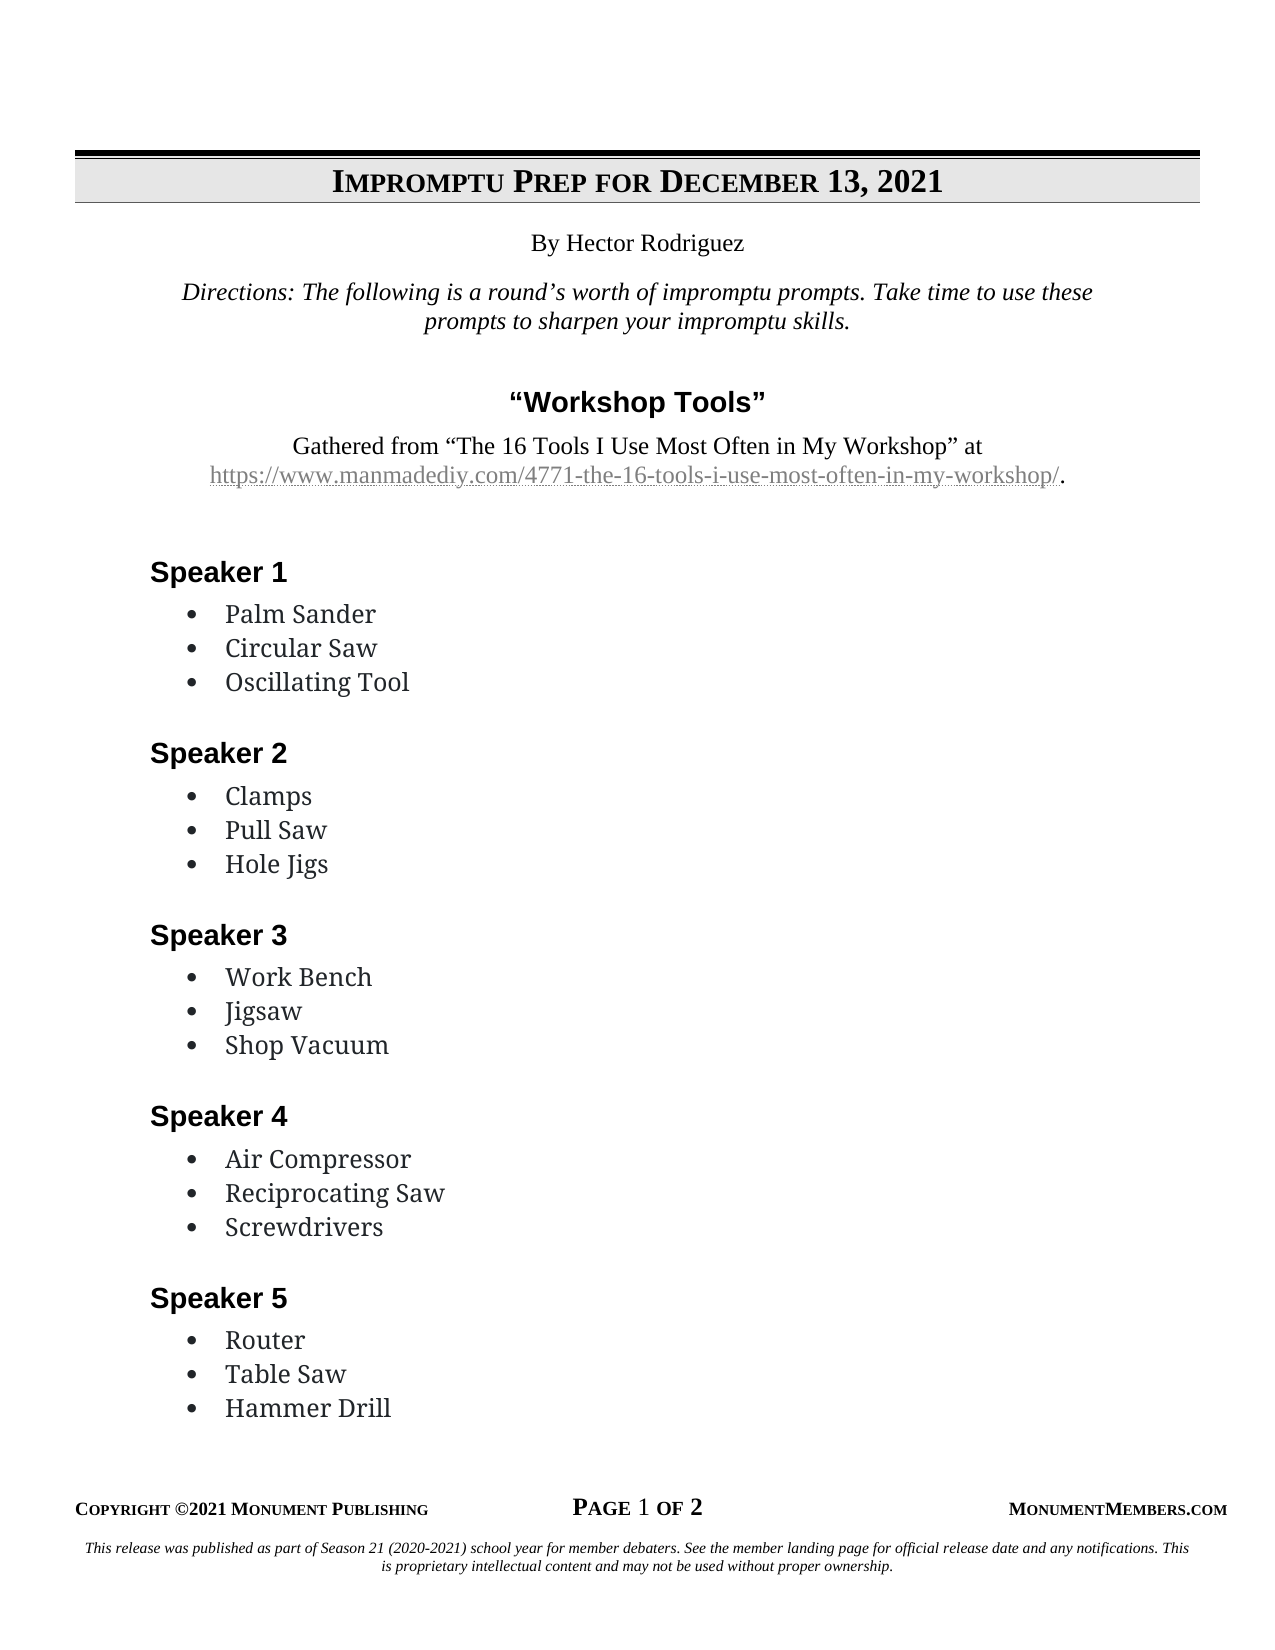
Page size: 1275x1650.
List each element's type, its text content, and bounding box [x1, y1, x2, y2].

list Clamps [187, 778, 1125, 812]
list Router [187, 1323, 1125, 1357]
text By Hector Rodriguez [150, 228, 1125, 257]
list Reciprocating Saw [187, 1175, 1125, 1209]
title Impromptu Prep for December 13, 2021 [75, 159, 1200, 202]
subtitle Speaker 3 [150, 918, 1125, 951]
subtitle Speaker 1 [150, 555, 1125, 588]
subtitle Speaker 2 [150, 736, 1125, 770]
list Palm Sander [187, 597, 1125, 631]
subtitle Speaker 4 [150, 1099, 1125, 1133]
list Table Saw [187, 1357, 1125, 1391]
text Gathered from “The 16 Tools I Use Most Often in My Workshop” at https://www.manmadediy.com/4771-the-16-tools-i-use-most-often-in-my-workshop/. [150, 431, 1125, 488]
subtitle Speaker 5 [150, 1281, 1125, 1314]
list Screwdrivers [187, 1209, 1125, 1243]
list Circular Saw [187, 631, 1125, 665]
list Shop Vacuum [187, 1028, 1125, 1062]
list Air Compressor [187, 1141, 1125, 1175]
list Hammer Drill [187, 1391, 1125, 1425]
list Oscillating Tool [187, 665, 1125, 699]
list Pull Saw [187, 812, 1125, 846]
subtitle “Workshop Tools” [150, 385, 1125, 418]
list Hole Jigs [187, 846, 1125, 880]
list Jigsaw [187, 994, 1125, 1028]
list Work Bench [187, 960, 1125, 994]
text Directions: The following is a round’s worth of impromptu prompts. Take time to use these prompts to sharpen your impromptu skills. [150, 277, 1125, 335]
